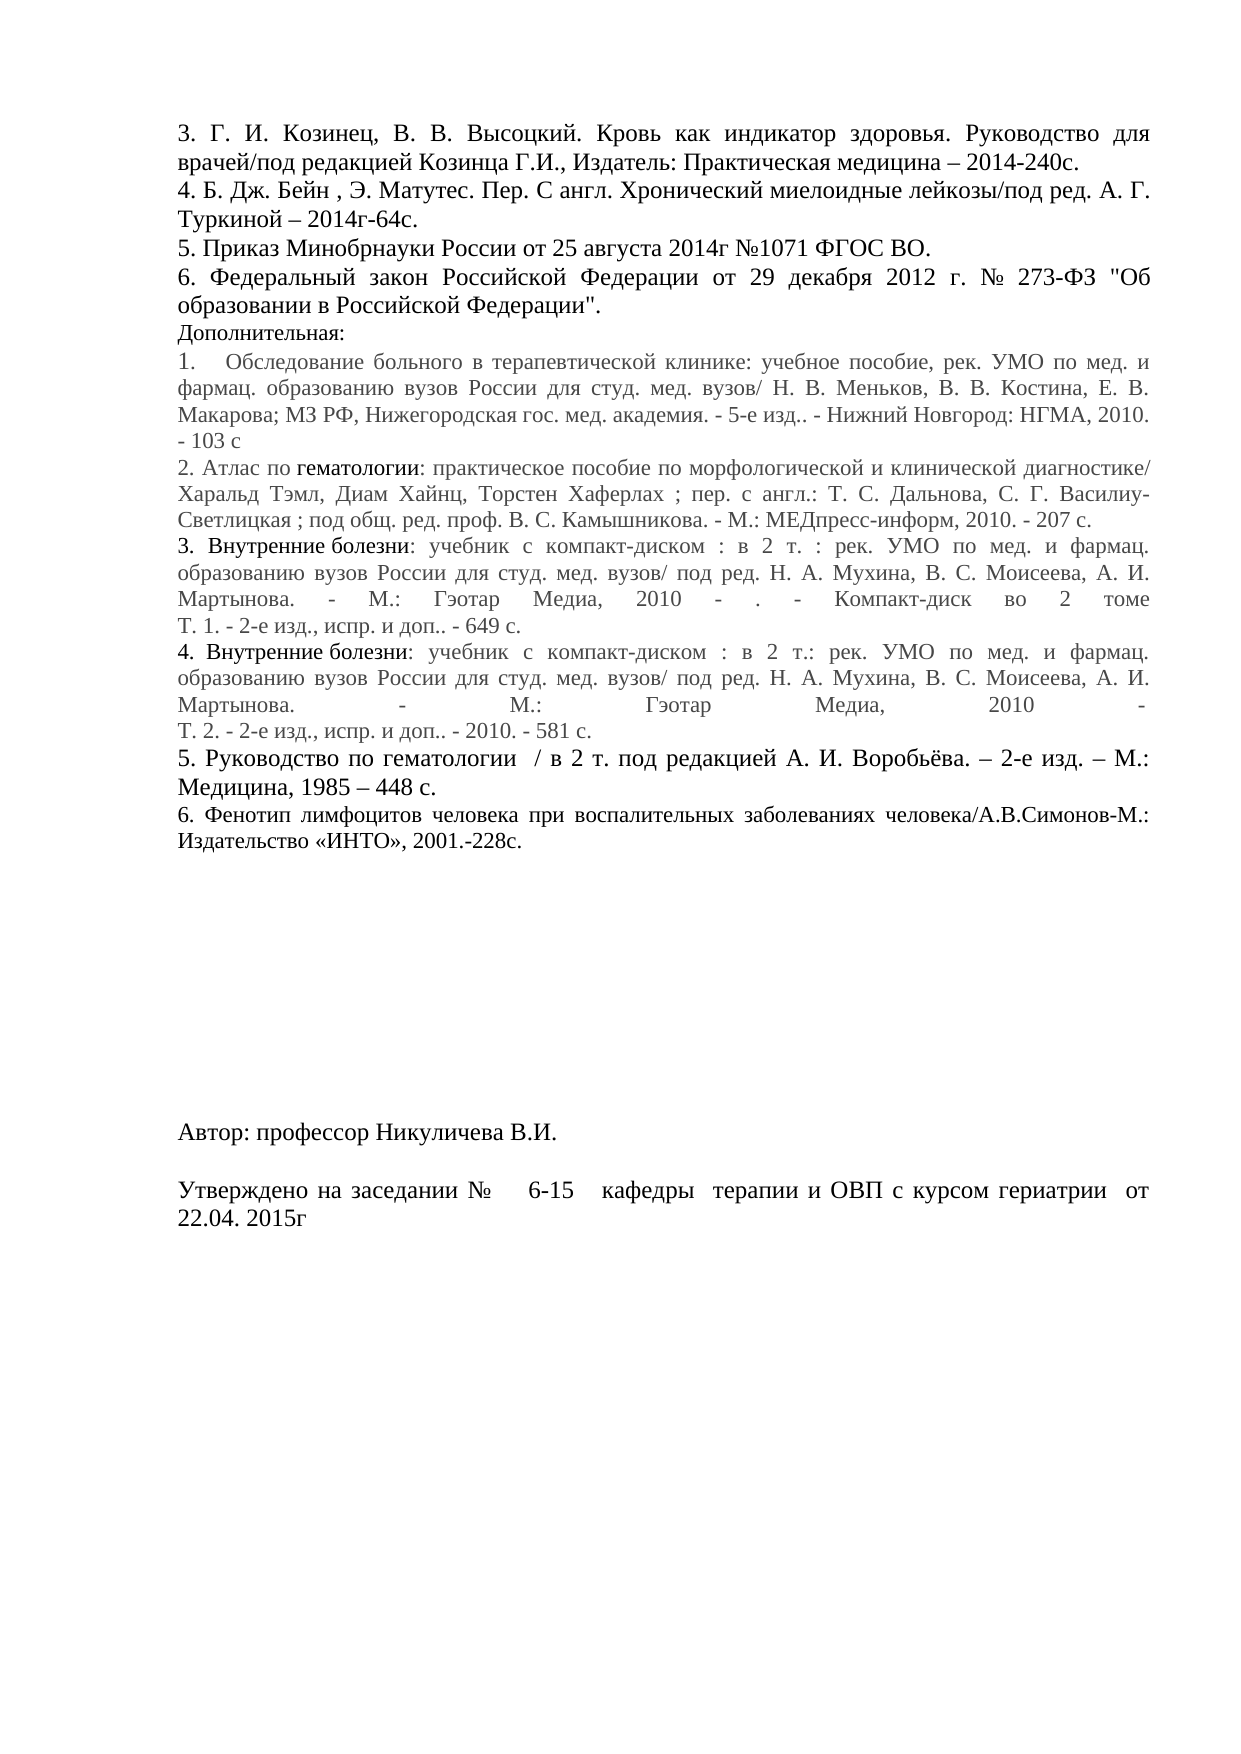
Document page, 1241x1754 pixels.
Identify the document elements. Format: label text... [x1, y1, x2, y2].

text 2. Атлас по гематологии: практическое пособие по морфологической и клинической диагностике/ Харальд Тэмл, Диам Хайнц, Торстен Хаферлах ; пер. с англ.: Т. С. Дальнова, С. Г. Василиу-Светлицкая ; под общ. ред. проф. В. С. Камышникова. - М.: МЕДпресс-информ, 2010. - 207 с. [177, 453, 1152, 533]
text Дополнительная: [177, 319, 1152, 346]
text 5. Приказ Минобрнауки России от 25 августа 2014г №1071 ФГОС ВО. [177, 233, 1152, 262]
text 4. Внутренние болезни: учебник с компакт-диском : в 2 т.: рек. УМО по мед. и фармац. образованию вузов России для студ. мед. вузов/ под ред. Н. А. Мухина, В. С. Моисеева, А. И. Мартынова. - М.: Гэотар Медиа, 2010 - Т. 2. - 2-е изд., испр. и доп.. - 2010. - 581 с. [177, 638, 1152, 743]
text 6. Федеральный закон Российской Федерации от 29 декабря 2012 г. № 273-ФЗ "Об образовании в Российской Федерации". [177, 262, 1152, 319]
text Утверждено на заседании № 6-15 кафедры терапии и ОВП с курсом гериатрии от 22.04. 2015г [177, 1175, 1152, 1232]
text 1. Обследование больного в терапевтической клинике: учебное пособие, рек. УМО по мед. и фармац. образованию вузов России для студ. мед. вузов/ Н. В. Меньков, В. В. Костина, Е. В. Макарова; МЗ РФ, Нижегородская гос. мед. академия. - 5-е изд.. - Нижний Новгород: НГМА, 2010. - 103 с [177, 346, 1152, 453]
text 5. Руководство по гематологии / в 2 т. под редакцией А. И. Воробьёва. – 2-е изд. – М.: Медицина, 1985 – 448 с. [177, 743, 1152, 801]
text 3. Внутренние болезни: учебник с компакт-диском : в 2 т. : рек. УМО по мед. и фармац. образованию вузов России для студ. мед. вузов/ под ред. Н. А. Мухина, В. С. Моисеева, А. И. Мартынова. - М.: Гэотар Медиа, 2010 - . - Компакт-диск во 2 томе Т. 1. - 2-е изд., испр. и доп.. - 649 с. [177, 533, 1152, 638]
text 3. Г. И. Козинец, В. В. Высоцкий. Кровь как индикатор здоровья. Руководство для врачей/под редакцией Козинца Г.И., Издатель: Практическая медицина – 2014-240с. [177, 118, 1152, 176]
text 6. Фенотип лимфоцитов человека при воспалительных заболеваниях человека/А.В.Симонов-М.: Издательство «ИНТО», 2001.-228с. [177, 801, 1152, 854]
text 4. Б. Дж. Бейн , Э. Матутес. Пер. С англ. Хронический миелоидные лейкозы/под ред. А. Г. Туркиной – 2014г-64с. [177, 176, 1152, 233]
text Автор: профессор Никуличева В.И. [177, 1117, 1152, 1146]
